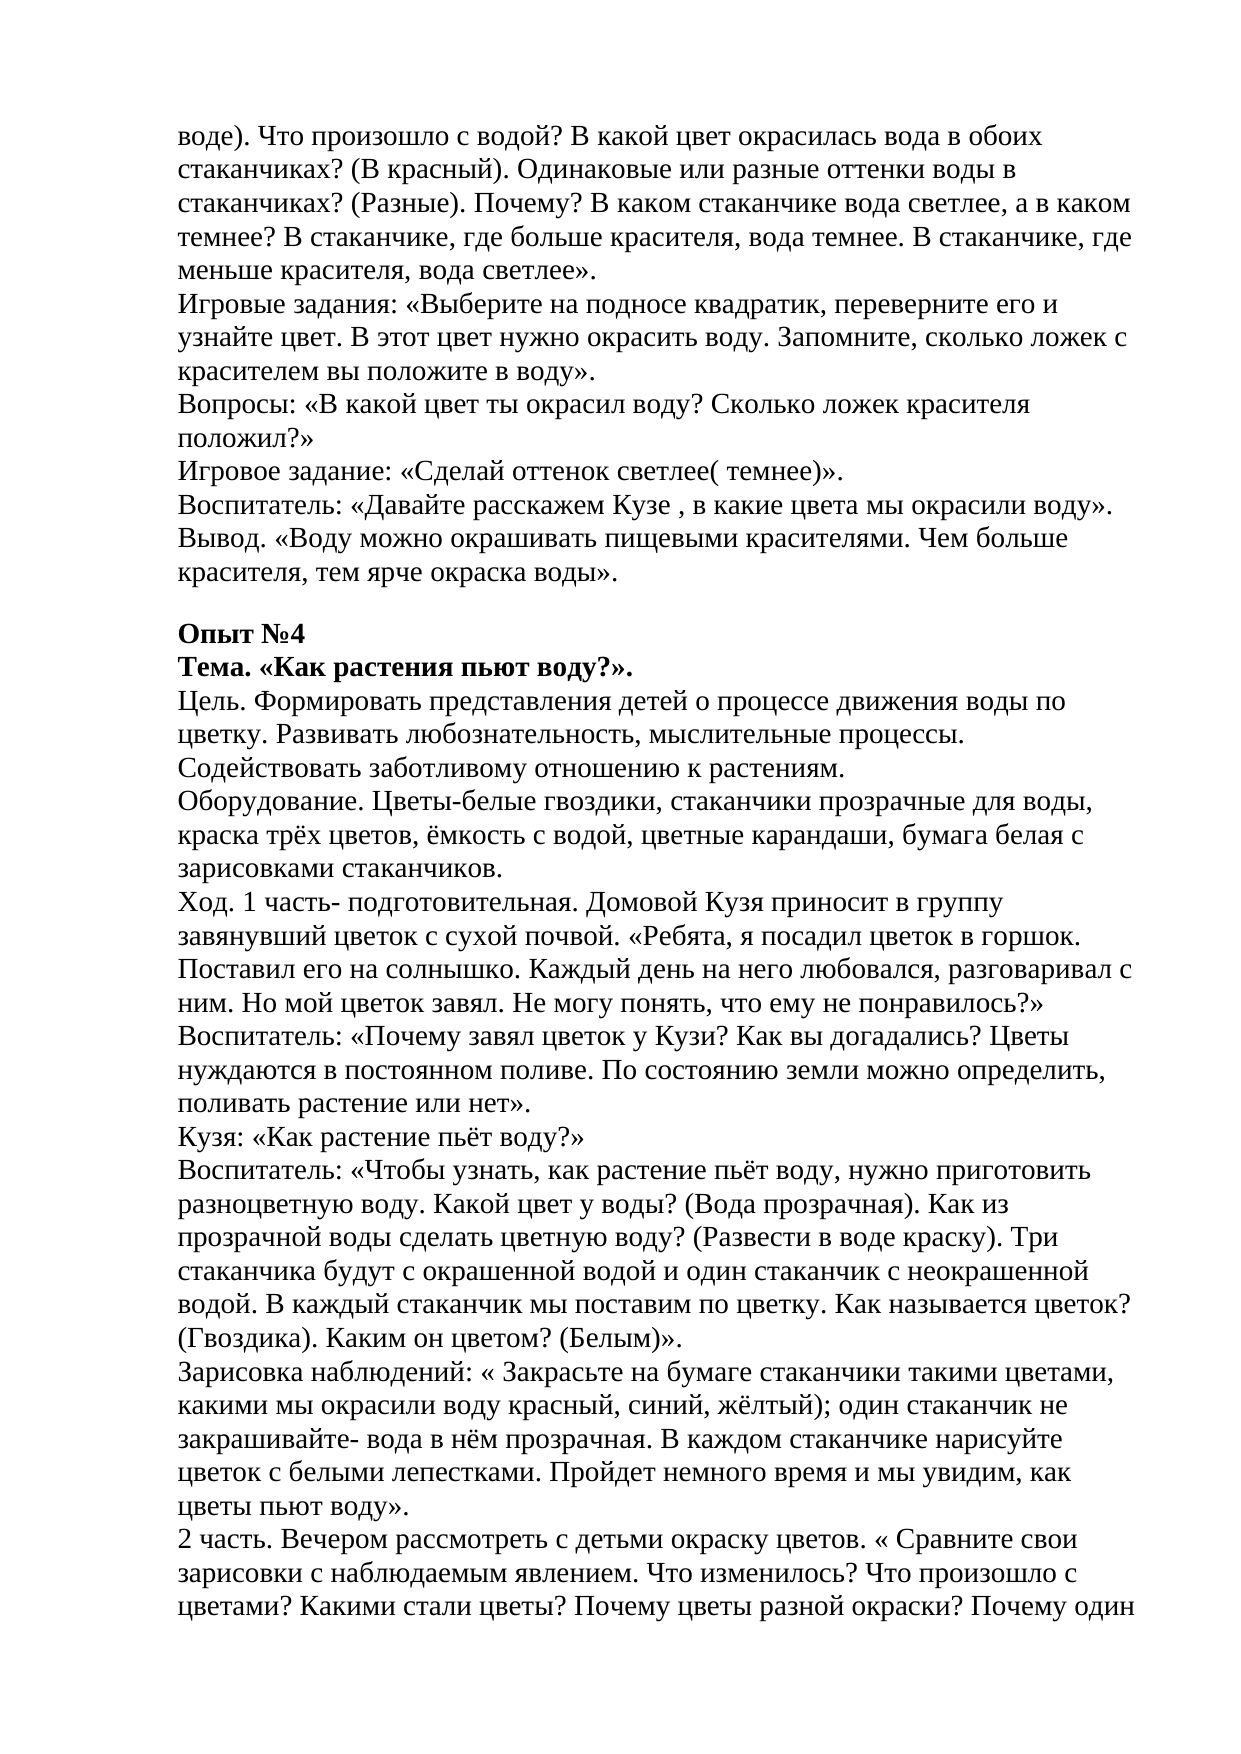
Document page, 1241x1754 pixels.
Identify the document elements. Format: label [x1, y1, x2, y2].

text [177, 616, 1152, 1622]
text [177, 118, 1152, 616]
